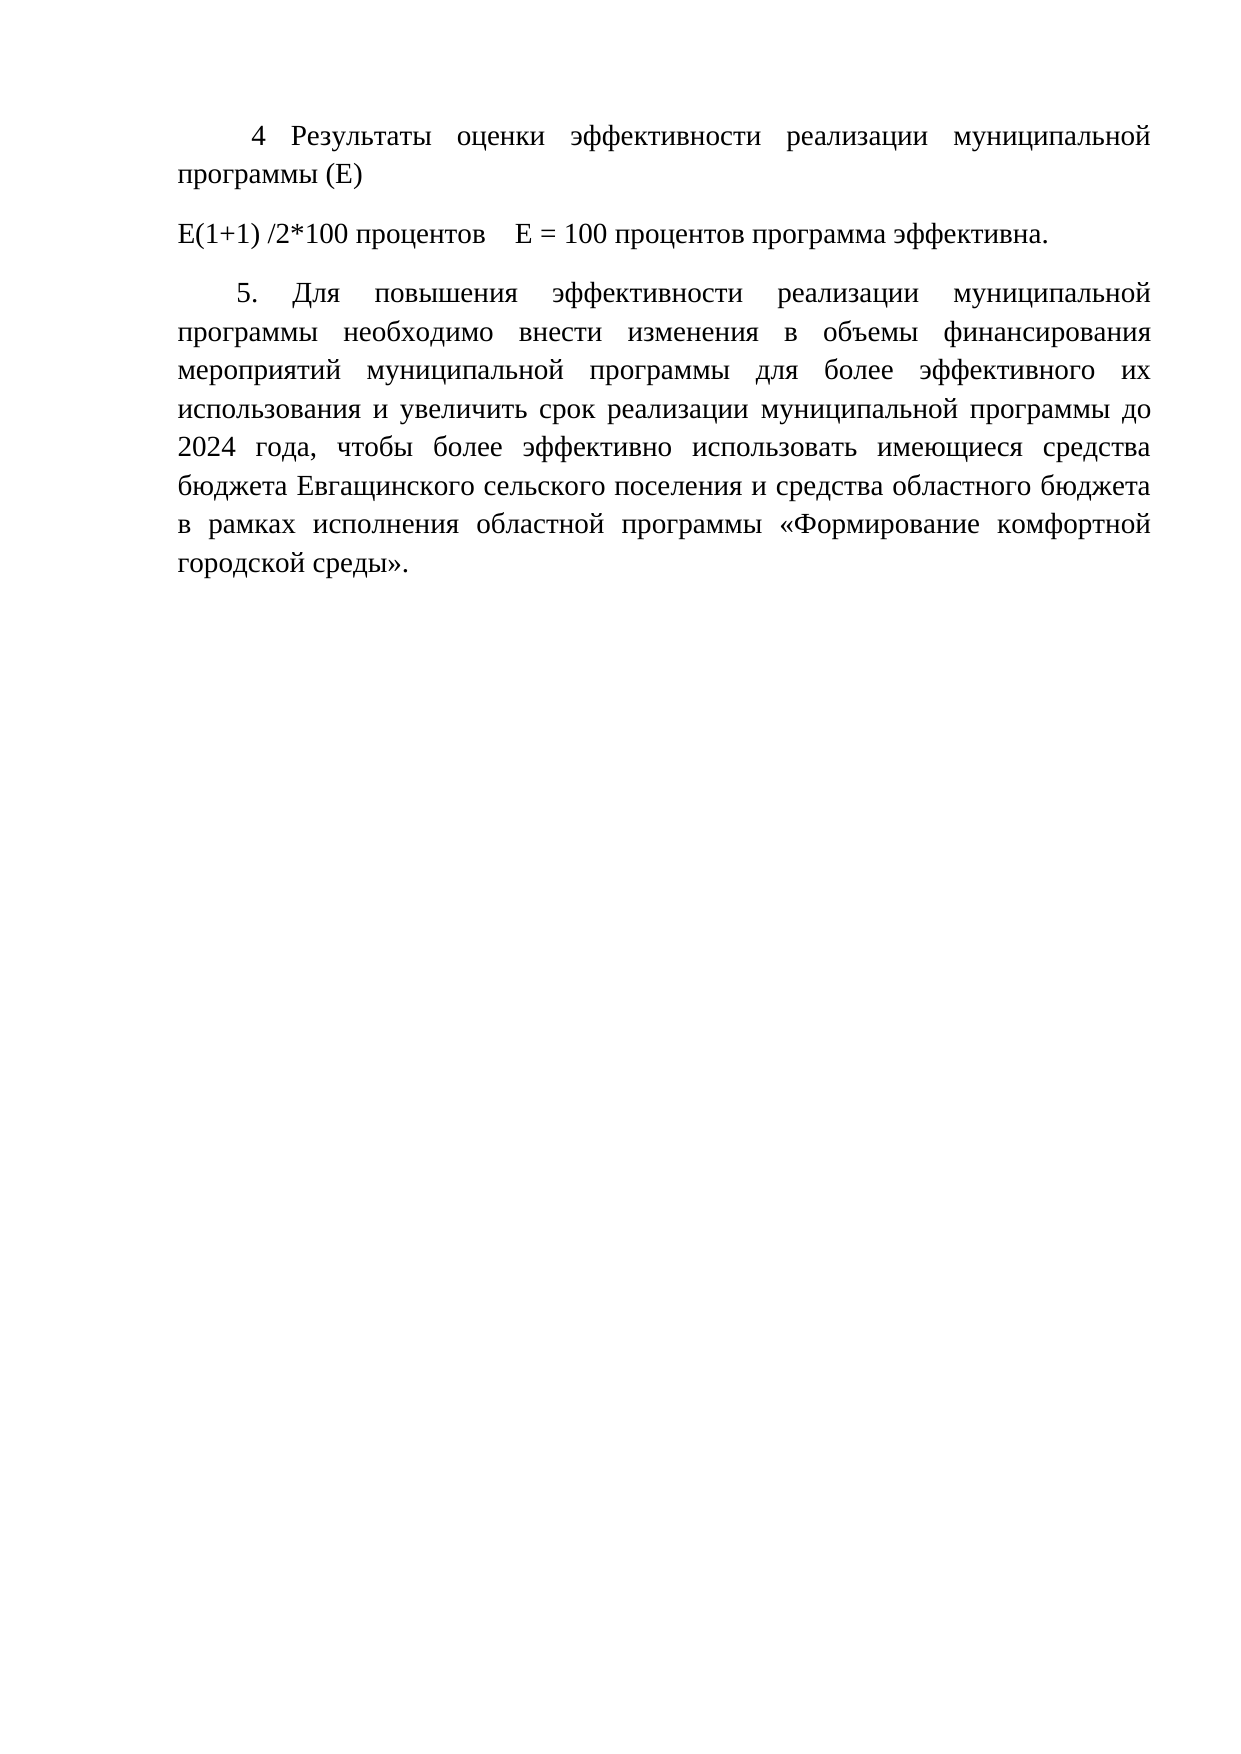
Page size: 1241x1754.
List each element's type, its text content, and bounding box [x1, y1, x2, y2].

text 4 Результаты оценки эффективности реализации муниципальной программы (Е) [177, 118, 1152, 190]
text 5. Для повышения эффективности реализации муниципальной программы необходимо внести изменения в объемы финансирования мероприятий муниципальной программы для более эффективного их использования и увеличить срок реализации муниципальной программы до 2024 года, чтобы более эффективно использовать имеющиеся средства бюджета Евгащинского сельского поселения и средства областного бюджета в рамках исполнения областной программы «Формирование комфортной городской среды». [177, 275, 1152, 579]
text Е(1+1) /2*100 процентов Е = 100 процентов программа эффективна. [177, 216, 1152, 249]
